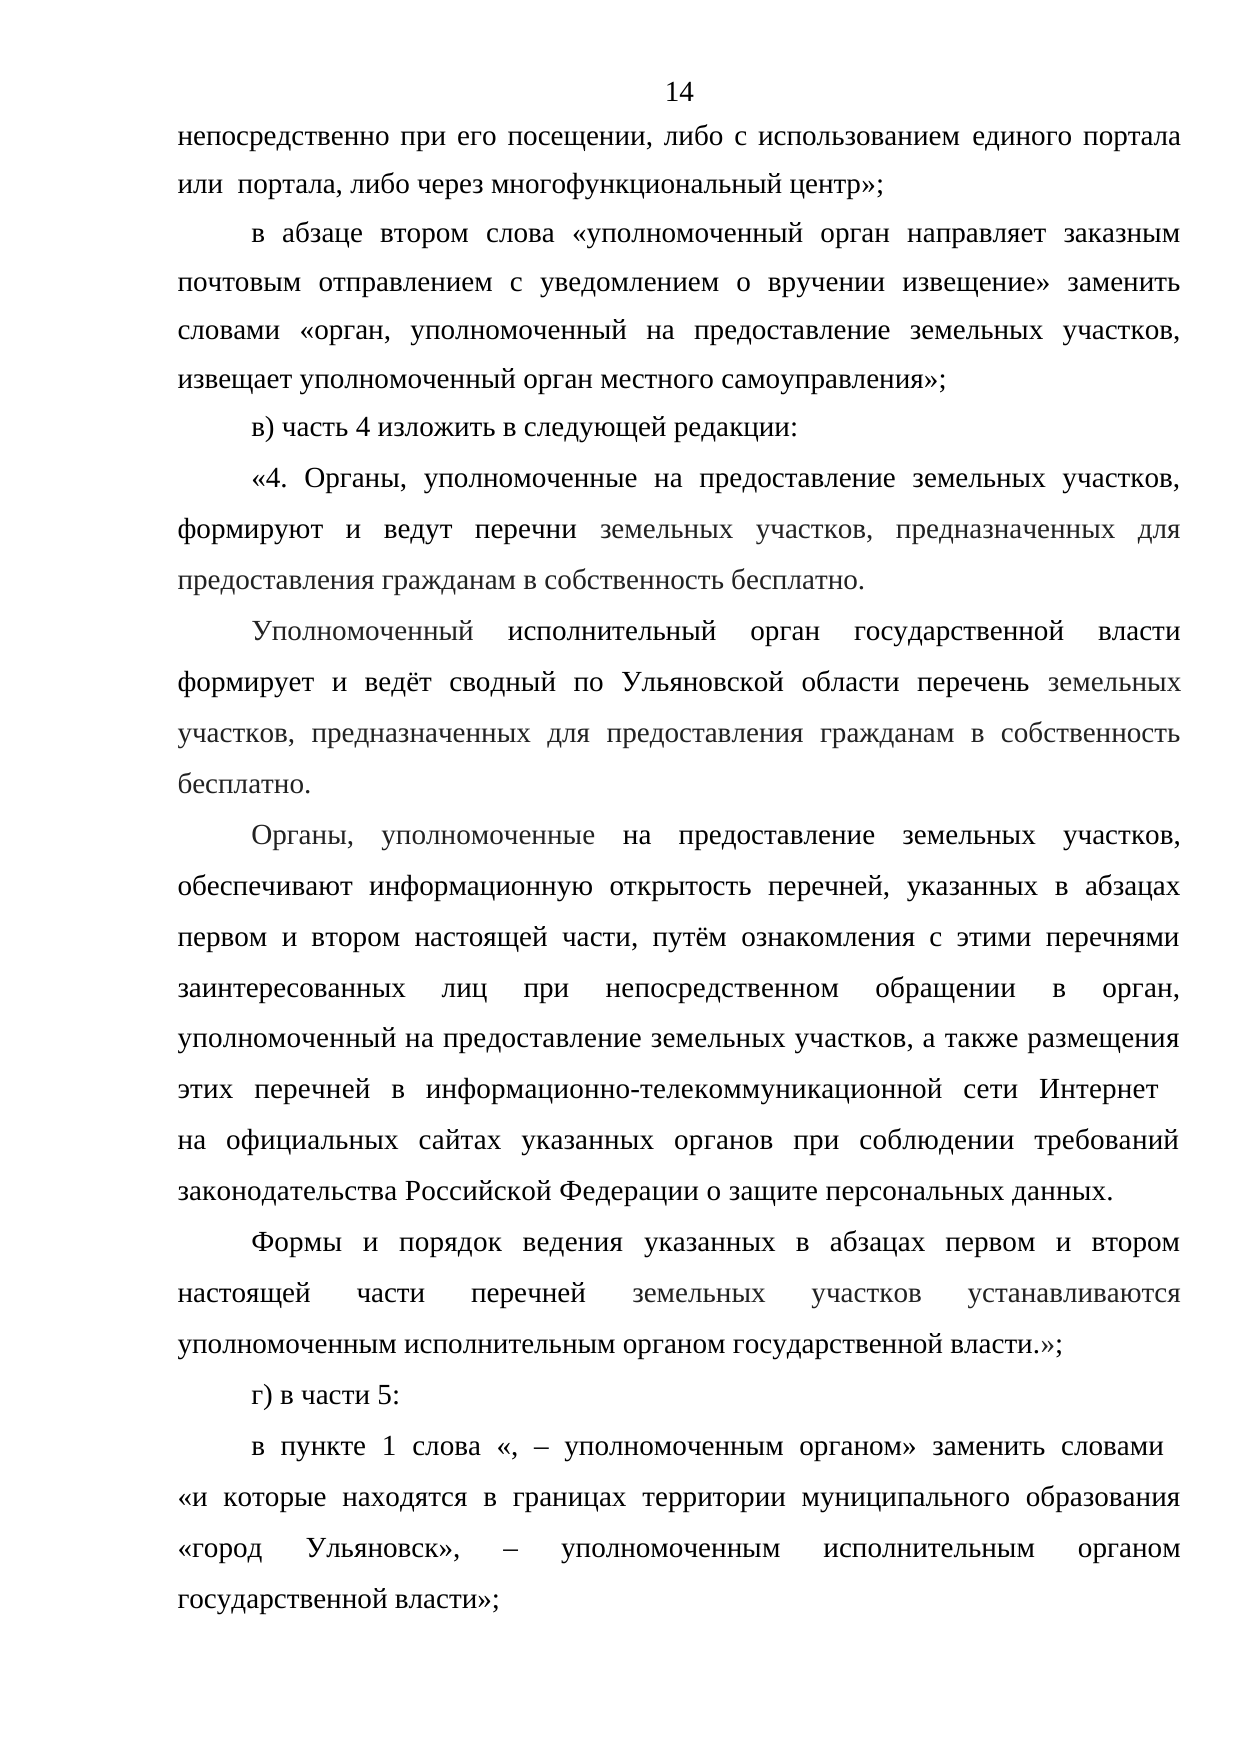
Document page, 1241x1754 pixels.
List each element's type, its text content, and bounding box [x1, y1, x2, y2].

text в) часть 4 изложить в следующей редакции: [177, 409, 1181, 443]
text в пункте 1 слова «, – уполномоченным органом» заменить словами «и которые находятся в границах территории муниципального образования «город Ульяновск», – уполномоченным исполнительным органом государственной власти»; [177, 1428, 1181, 1614]
text «4. Органы, уполномоченные на предоставление земельных участков, формируют и ведут перечни земельных участков, предназначенных для предоставления гражданам в собственность бесплатно. [177, 460, 1181, 596]
text Формы и порядок ведения указанных в абзацах первом и втором настоящей части перечней земельных участков устанавливаются уполномоченным исполнительным органом государственной власти.»; [177, 1224, 1181, 1360]
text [177, 118, 1181, 200]
text Органы, уполномоченные на предоставление земельных участков, обеспечивают информационную открытость перечней, указанных в абзацах первом и втором настоящей части, путём ознакомления с этими перечнями заинтересованных лиц при непосредственном обращении в орган, уполномоченный на предоставление земельных участков, а также размещения этих перечней в информационно-телекоммуникационной сети Интернет на официальных сайтах указанных органов при соблюдении требований законодательства Российской Федерации о защите персональных данных. [177, 1054, 1181, 1123]
text Уполномоченный исполнительный орган государственной власти формирует и ведёт сводный по Ульяновской области перечень земельных участков, предназначенных для предоставления гражданам в собственность бесплатно. [177, 613, 1181, 715]
text Уполномоченный исполнительный орган государственной власти формирует и ведёт сводный по Ульяновской области перечень земельных участков, предназначенных для предоставления гражданам в собственность бесплатно. [177, 748, 1181, 799]
text в абзаце втором слова «уполномоченный орган направляет заказным почтовым отправлением с уведомлением о вручении извещение» заменить словами «орган, уполномоченный на предоставление земельных участков, извещает уполномоченный орган местного самоуправления»; [177, 215, 1181, 394]
text Органы, уполномоченные на предоставление земельных участков, обеспечивают информационную открытость перечней, указанных в абзацах первом и втором настоящей части, путём ознакомления с этими перечнями заинтересованных лиц при непосредственном обращении в орган, уполномоченный на предоставление земельных участков, а также размещения этих перечней в информационно-телекоммуникационной сети Интернет на официальных сайтах указанных органов при соблюдении требований законодательства Российской Федерации о защите персональных данных. [177, 1156, 1181, 1207]
text Органы, уполномоченные на предоставление земельных участков, обеспечивают информационную открытость перечней, указанных в абзацах первом и втором настоящей части, путём ознакомления с этими перечнями заинтересованных лиц при непосредственном обращении в орган, уполномоченный на предоставление земельных участков, а также размещения этих перечней в информационно-телекоммуникационной сети Интернет на официальных сайтах указанных органов при соблюдении требований законодательства Российской Федерации о защите персональных данных. [177, 817, 1181, 1021]
text г) в части 5: [177, 1377, 1181, 1411]
